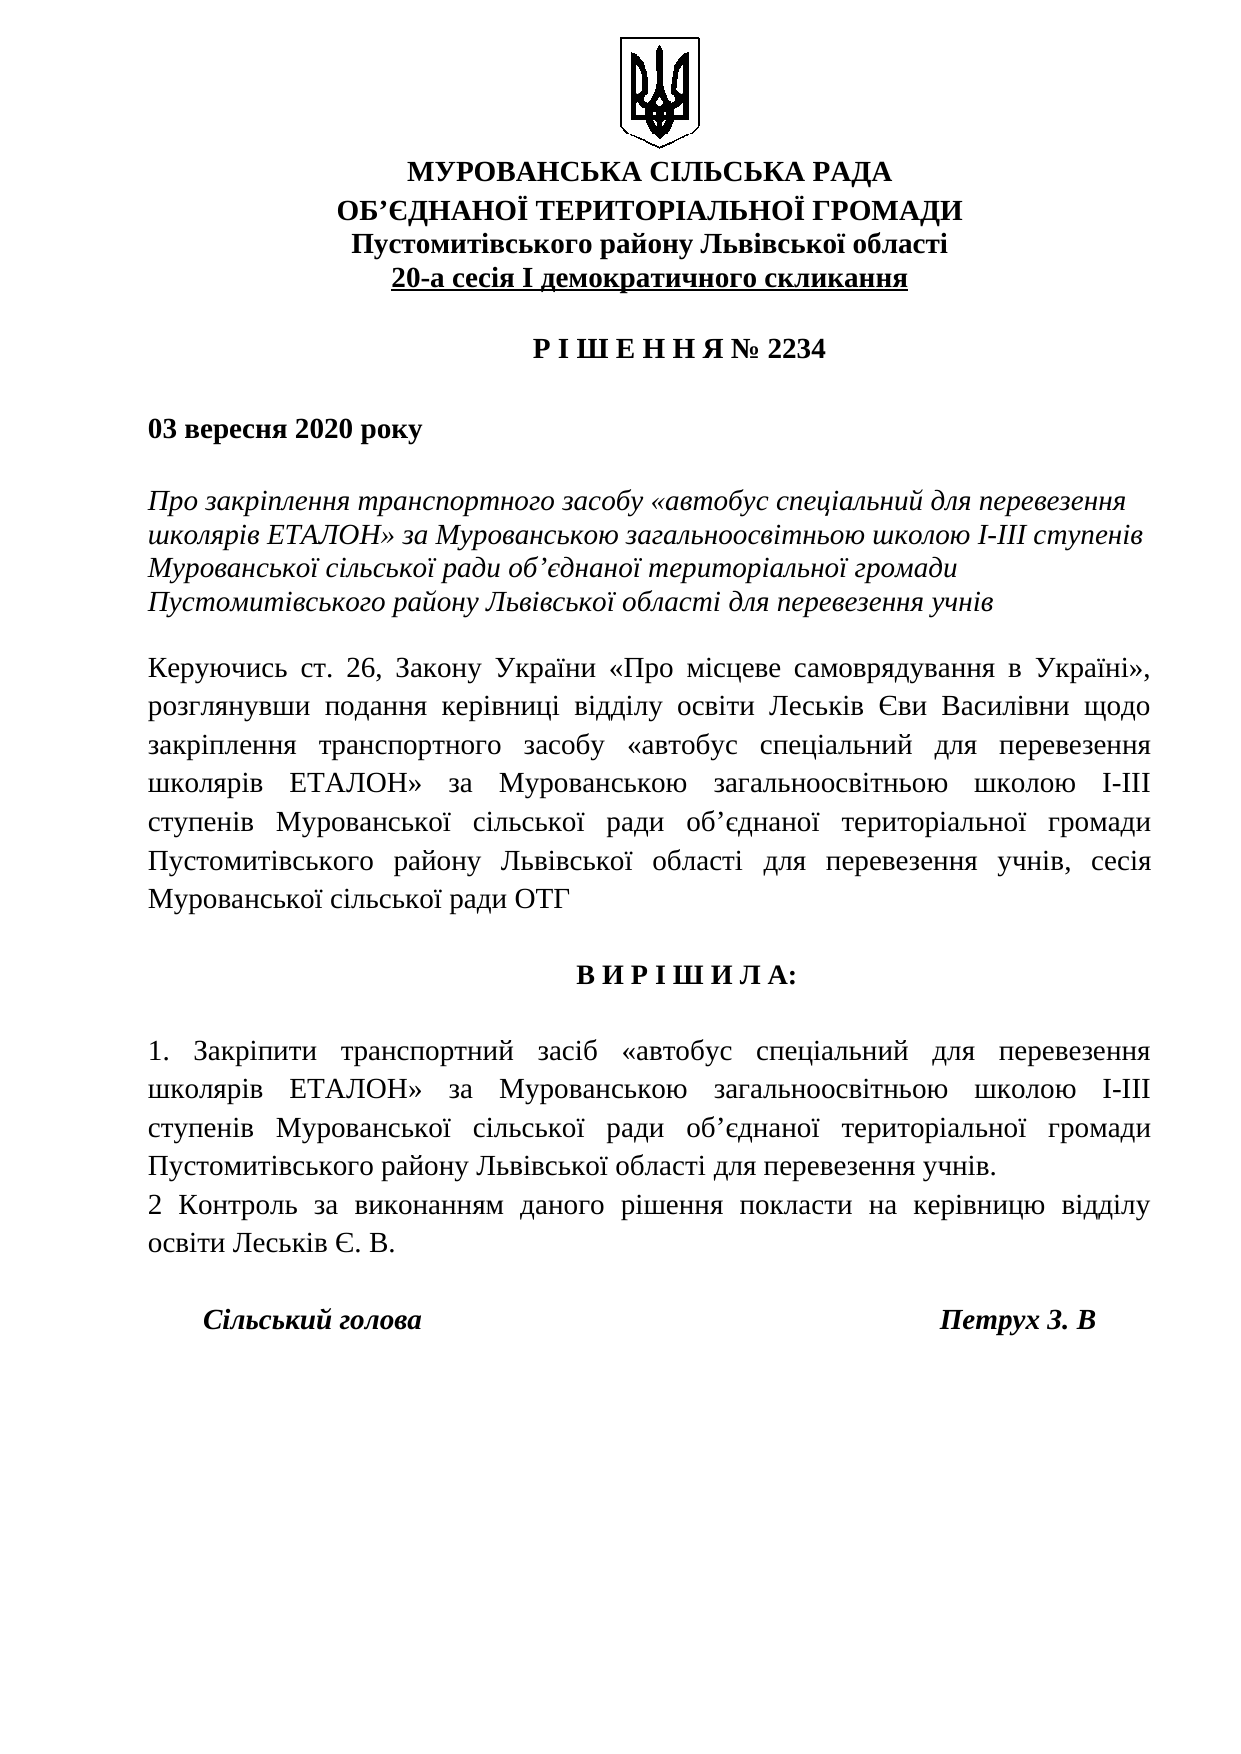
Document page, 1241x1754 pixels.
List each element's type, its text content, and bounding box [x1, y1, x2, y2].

text 20-а сесія І демократичного скликання [148, 260, 1152, 293]
text 2 Контроль за виконанням даного рішення покласти на керівницю відділу освіти Леськів Є. В. [148, 1187, 1152, 1259]
text ОБ’ЄДНАНОЇ ТЕРИТОРІАЛЬНОЇ ГРОМАДИ [148, 193, 1152, 226]
text В И Р І Ш И Л А: [148, 958, 1152, 991]
picture [616, 37, 704, 150]
text Керуючись ст. 26, Закону України «Про місцеве самоврядування в Україні», розглянувши подання керівниці відділу освіти Леськів Єви Василівни щодо закріплення транспортного засобу «автобус спеціальний для перевезення школярів ЕТАЛОН» за Мурованською загальноосвітньою школою І-ІІІ ступенів Мурованської сільської ради об’єднаної територіальної громади Пустомитівського району Львівської області для перевезення учнів, сесія Мурованської сільської ради ОТГ [148, 650, 1152, 915]
text МУРОВАНСЬКА СІЛЬСЬКА РАДА [148, 59, 1152, 188]
text Про закріплення транспортного засобу «автобус спеціальний для перевезення школярів ЕТАЛОН» за Мурованською загальноосвітньою школою І-ІІІ ступенів Мурованської сільської ради об’єднаної територіальної громади Пустомитівського району Львівської області для перевезення учнів [148, 483, 1152, 617]
text Пустомитівського району Львівської області [148, 226, 1152, 260]
text 03 вересня 2020 року [148, 411, 1152, 445]
text Сільський голова Петрух З. В [148, 1302, 1152, 1336]
text 1. Закріпити транспортний засіб «автобус спеціальний для перевезення школярів ЕТАЛОН» за Мурованською загальноосвітньою школою І-ІІІ ступенів Мурованської сільської ради об’єднаної територіальної громади Пустомитівського району Львівської області для перевезення учнів. [148, 1033, 1152, 1182]
text Р І Ш Е Н Н Я № 2234 [148, 331, 1211, 364]
